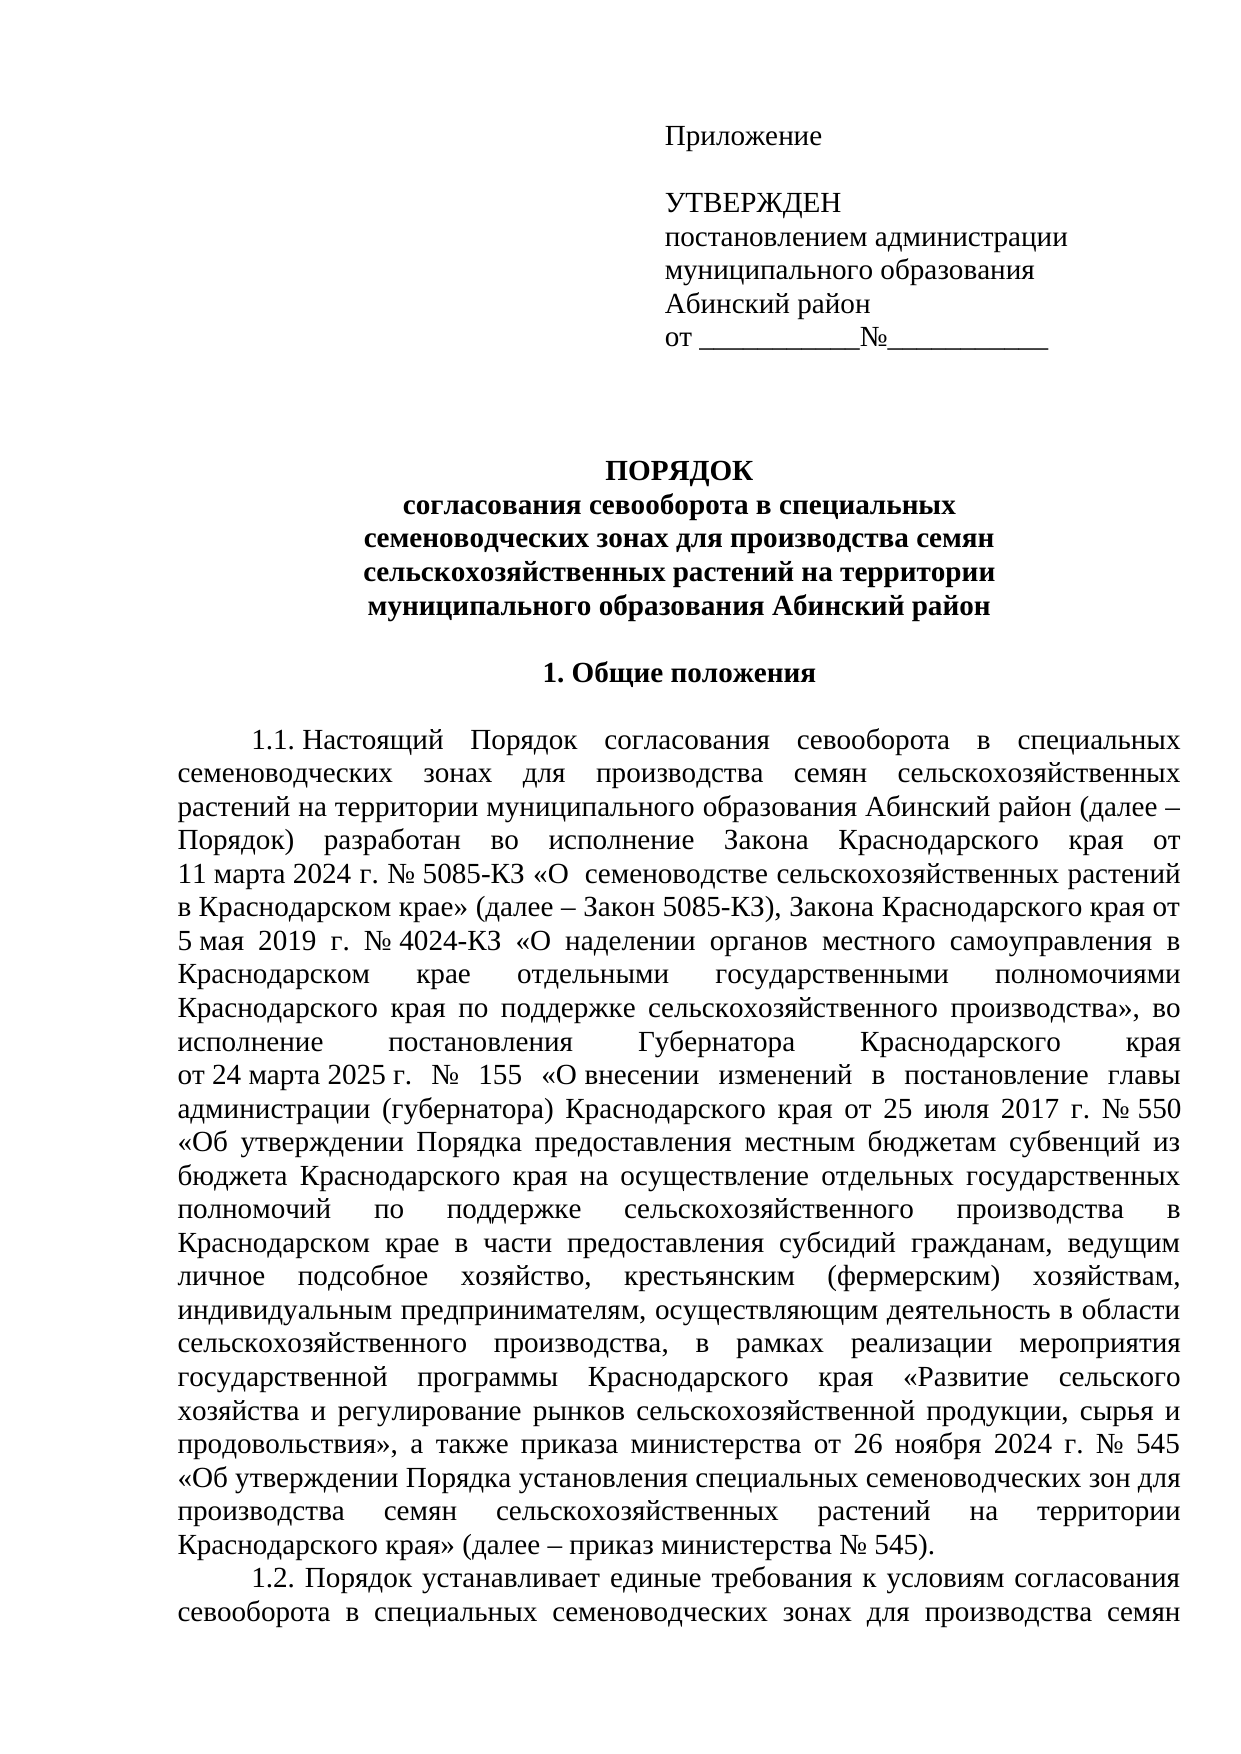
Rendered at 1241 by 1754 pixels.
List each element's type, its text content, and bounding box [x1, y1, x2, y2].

text сельскохозяйственных растений на территории [177, 554, 1181, 588]
text ПОРЯДОК [177, 453, 1181, 487]
text Абинский район [664, 286, 1181, 319]
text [177, 1560, 1181, 1627]
text постановлением администрации муниципального образования [664, 219, 1181, 286]
text муниципального образования Абинский район [177, 588, 1181, 621]
text 1.1. Настоящий Порядок согласования севооборота в специальных семеноводческих зонах для производства семян сельскохозяйственных растений на территории муниципального образования Абинский район (далее – Порядок) разработан во исполнение Закона Краснодарского края от 11 марта 2024 г. № 5085-КЗ «О семеноводстве сельскохозяйственных растений в Краснодарском крае» (далее – Закон 5085-КЗ), Закона Краснодарского края от 5 мая 2019 г. № 4024-КЗ «О наделении органов местного самоуправления в Краснодарском крае отдельными государственными полномочиями Краснодарского края по поддержке сельскохозяйственного производства», во исполнение постановления Губернатора Краснодарского края от 24 марта 2025 г. № 155 «О внесении изменений в постановление главы администрации (губернатора) Краснодарского края от 25 июля 2017 г. № 550 «Об утверждении Порядка предоставления местным бюджетам субвенций из бюджета Краснодарского края на осуществление отдельных государственных полномочий по поддержке сельскохозяйственного производства в Краснодарском крае в части предоставления субсидий гражданам, ведущим личное подсобное хозяйство, крестьянским (фермерским) хозяйствам, индивидуальным предпринимателям, осуществляющим деятельность в области сельскохозяйственного производства, в рамках реализации мероприятия государственной программы Краснодарского края «Развитие сельского хозяйства и регулирование рынков сельскохозяйственной продукции, сырья и продовольствия», а также приказа министерства от 26 ноября 2024 г. № 545 «Об утверждении Порядка установления специальных семеноводческих зон для производства семян сельскохозяйственных растений на территории Краснодарского края» (далее – приказ министерства № 545). [177, 722, 1181, 1560]
text семеноводческих зонах для производства семян [177, 521, 1181, 554]
text согласования севооборота в специальных [177, 487, 1181, 521]
text УТВЕРЖДЕН [664, 185, 1181, 219]
text Приложение [664, 118, 1181, 152]
text от ___________№___________ [664, 319, 1181, 353]
text 1. Общие положения [177, 655, 1181, 688]
